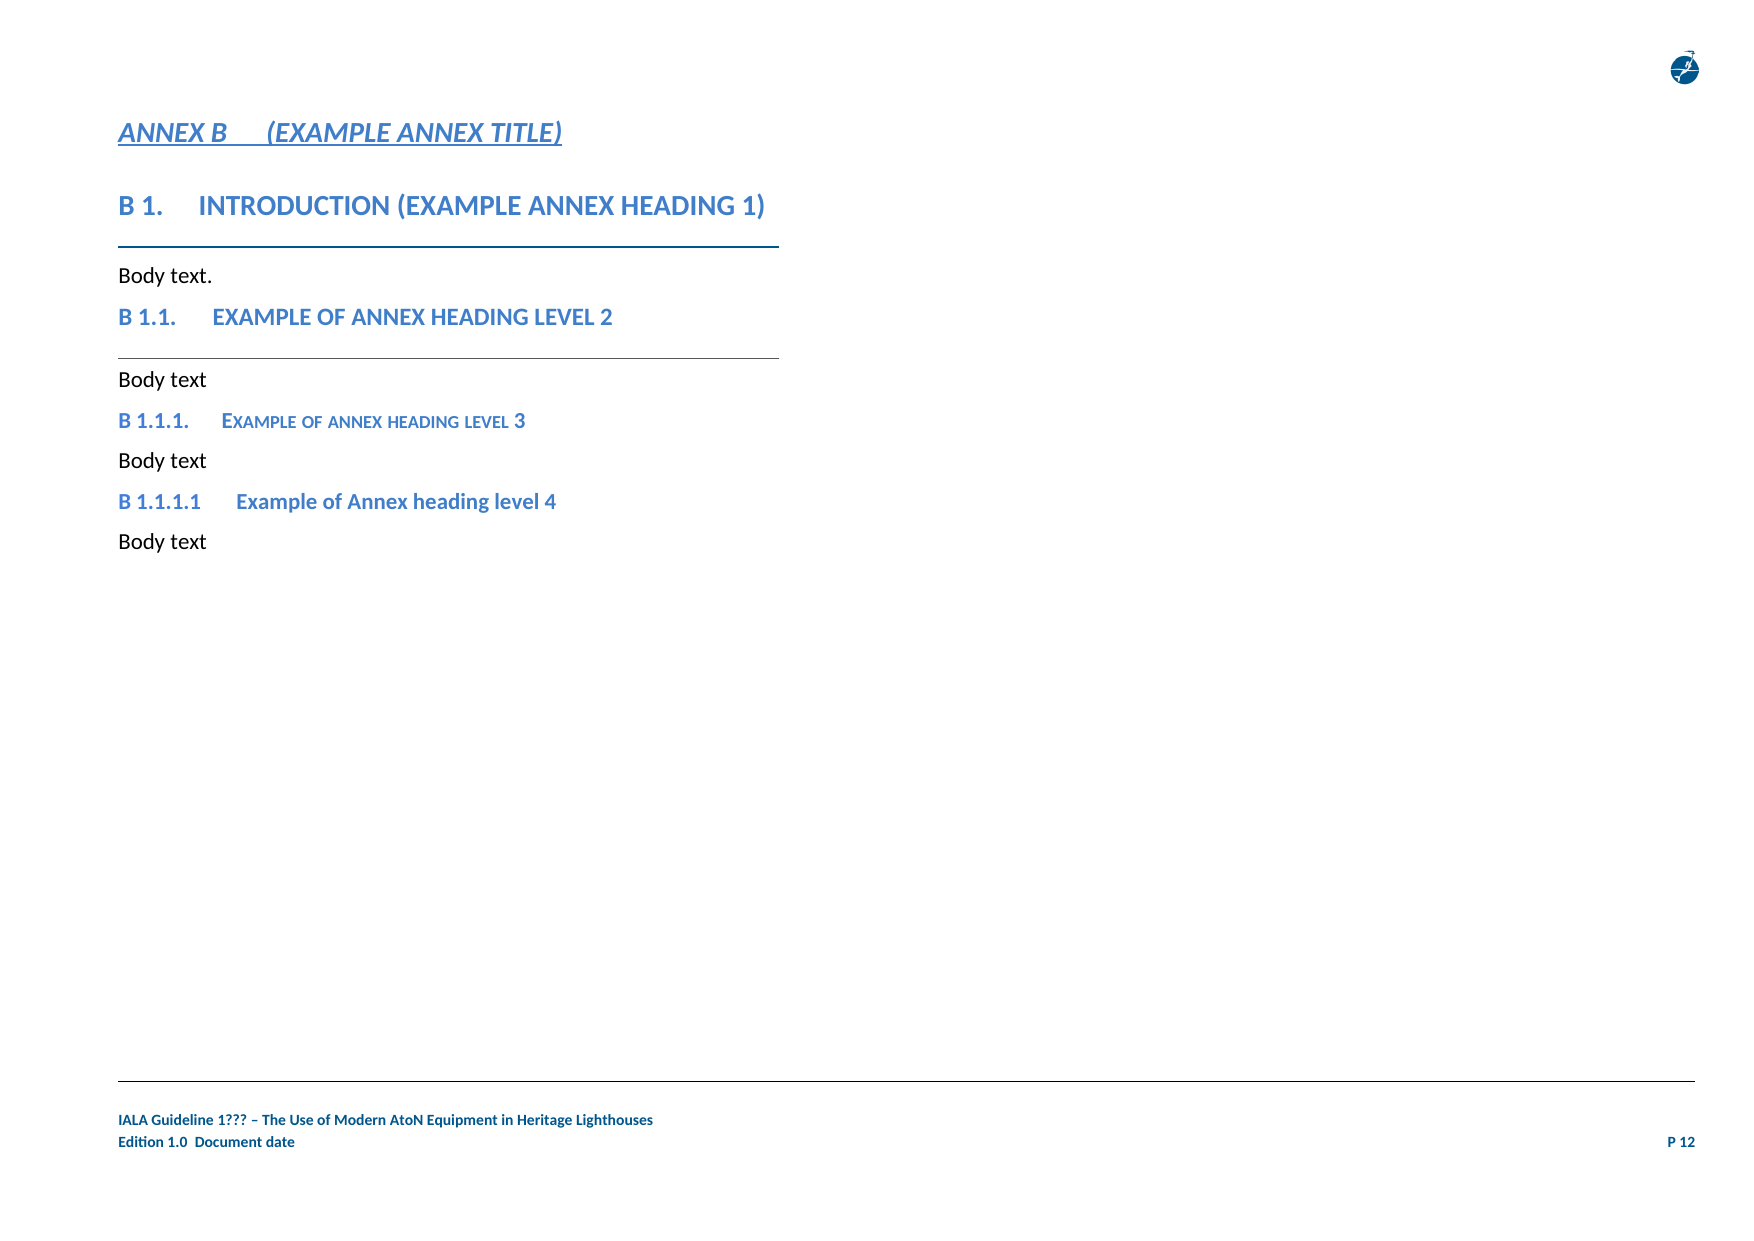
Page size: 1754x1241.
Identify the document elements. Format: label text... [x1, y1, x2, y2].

text Body text. [118, 261, 1695, 289]
text Example of ANNEX HEADING Level 2 [118, 301, 1695, 332]
text Introduction (Example Annex Heading 1) [118, 187, 1695, 222]
text Body text [118, 365, 1695, 393]
text Example of Annex heading level 4 [118, 487, 1695, 515]
text Body text [118, 527, 1695, 555]
text Body text [118, 446, 1695, 474]
text Example of annex heading level 3 [118, 406, 1695, 434]
text (EXAMPLE ANNEX TITLE) [118, 114, 1695, 149]
picture [1639, 0, 1754, 119]
